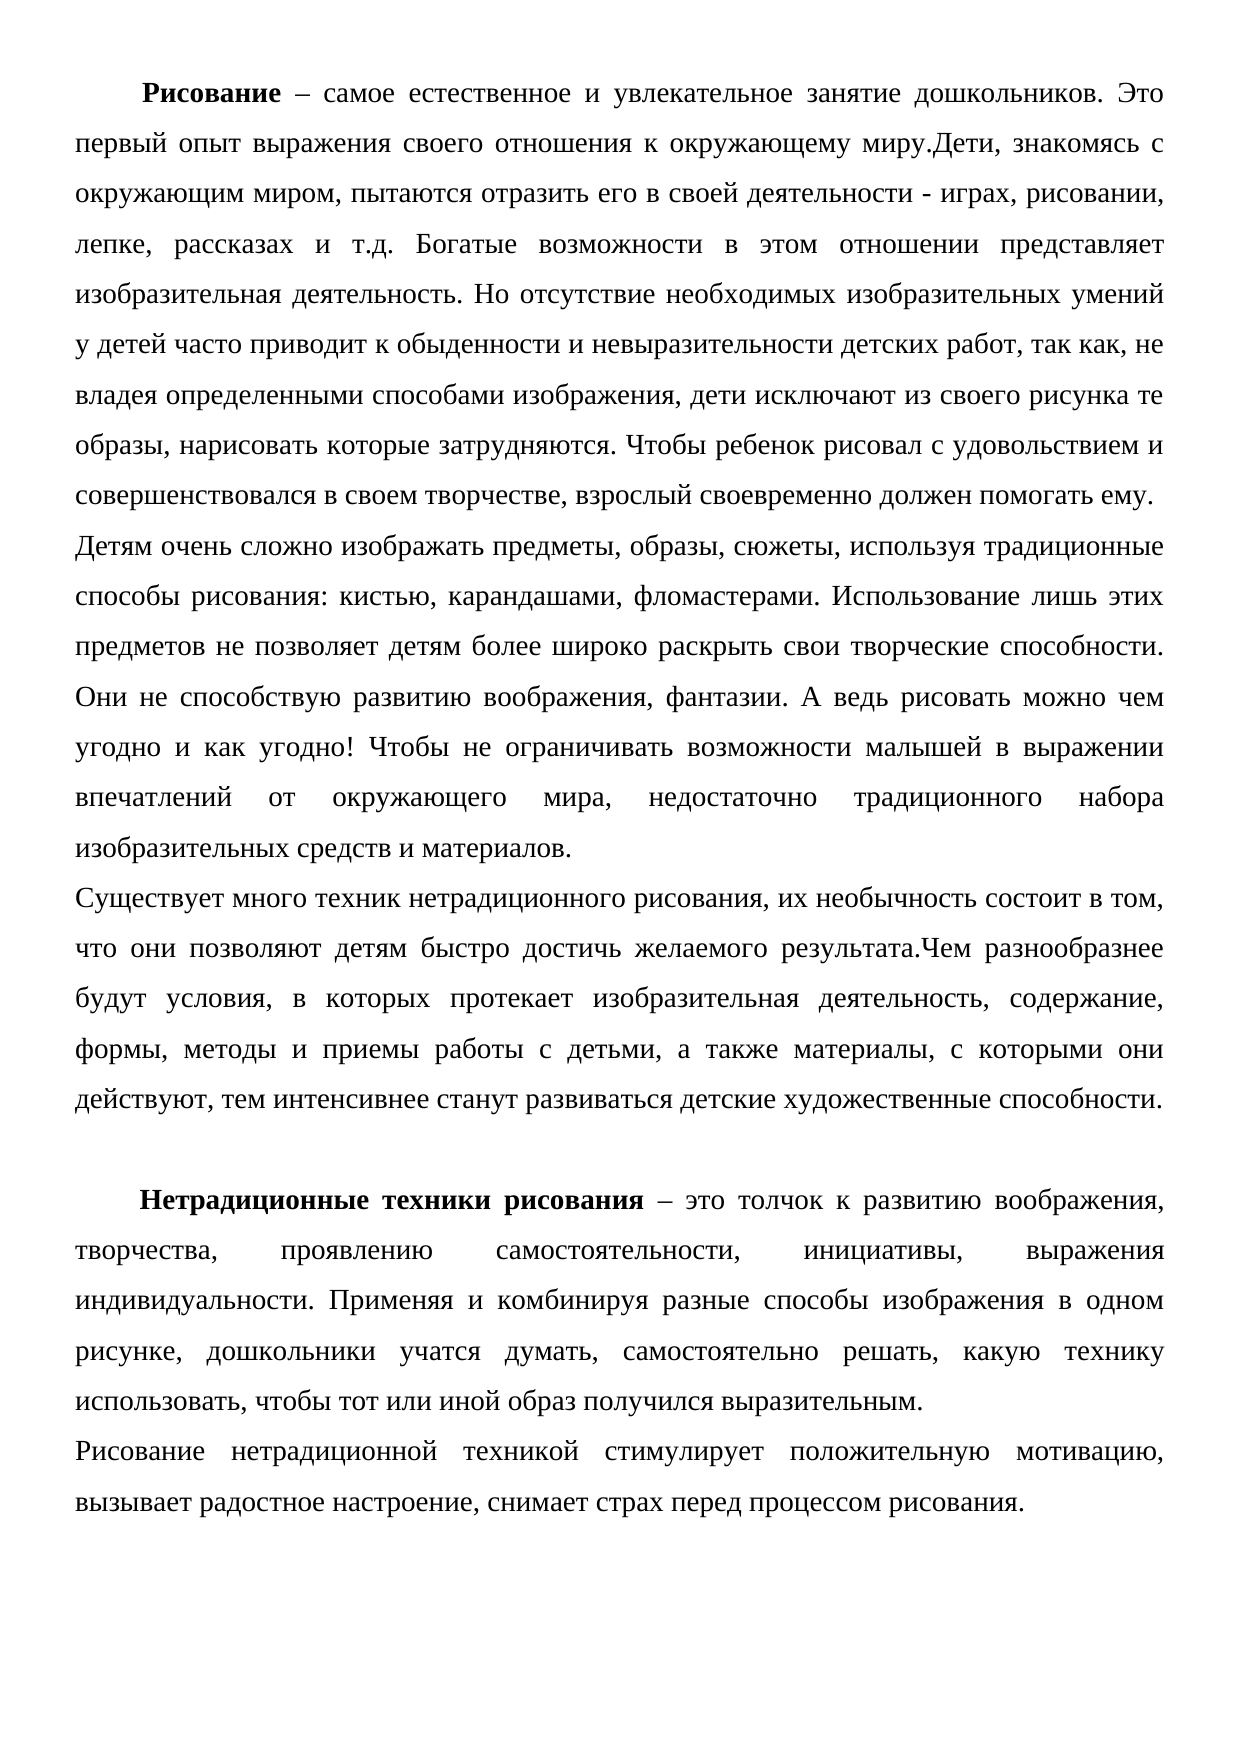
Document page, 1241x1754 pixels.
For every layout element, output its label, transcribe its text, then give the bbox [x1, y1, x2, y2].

text Рисование – самое естественное и увлекательное занятие дошкольников. Это первый опыт выражения своего отношения к окружающему миру.Дети, знакомясь с окружающим миром, пытаются отразить его в своей деятельности - играх, рисовании, лепке, рассказах и т.д. Богатые возможности в этом отношении представляет изобразительная деятельность. Но отсутствие необходимых изобразительных умений у детей часто приводит к обыденности и невыразительности детских работ, так как, не владея определенными способами изображения, дети исключают из своего рисунка те образы, нарисовать которые затрудняются. Чтобы ребенок рисовал с удовольствием и совершенствовался в своем творчестве, взрослый своевременно должен помогать ему. [75, 75, 1165, 511]
text Существует много техник нетрадиционного рисования, их необычность состоит в том, что они позволяют детям быстро достичь желаемого результата.Чем разнообразнее будут условия, в которых протекает изобразительная деятельность, содержание, формы, методы и приемы работы с детьми, а также материалы, с которыми они действуют, тем интенсивнее станут развиваться детские художественные способности. [75, 880, 1165, 1115]
text Нетрадиционные техники рисования – это толчок к развитию воображения, творчества, проявлению самостоятельности, инициативы, выражения индивидуальности. Применяя и комбинируя разные способы изображения в одном рисунке, дошкольники учатся думать, самостоятельно решать, какую технику использовать, чтобы тот или иной образ получился выразительным. [75, 1182, 1165, 1417]
text Детям очень сложно изображать предметы, образы, сюжеты, используя традиционные способы рисования: кистью, карандашами, фломастерами. Использование лишь этих предметов не позволяет детям более широко раскрыть свои творческие способности. Они не способствую развитию воображения, фантазии. А ведь рисовать можно чем угодно и как угодно! Чтобы не ограничивать возможности малышей в выражении впечатлений от окружающего мира, недостаточно традиционного набора изобразительных средств и материалов. [75, 528, 1165, 863]
text Рисование нетрадиционной техникой стимулирует положительную мотивацию, вызывает радостное настроение, снимает страх перед процессом рисования. [75, 1433, 1165, 1517]
